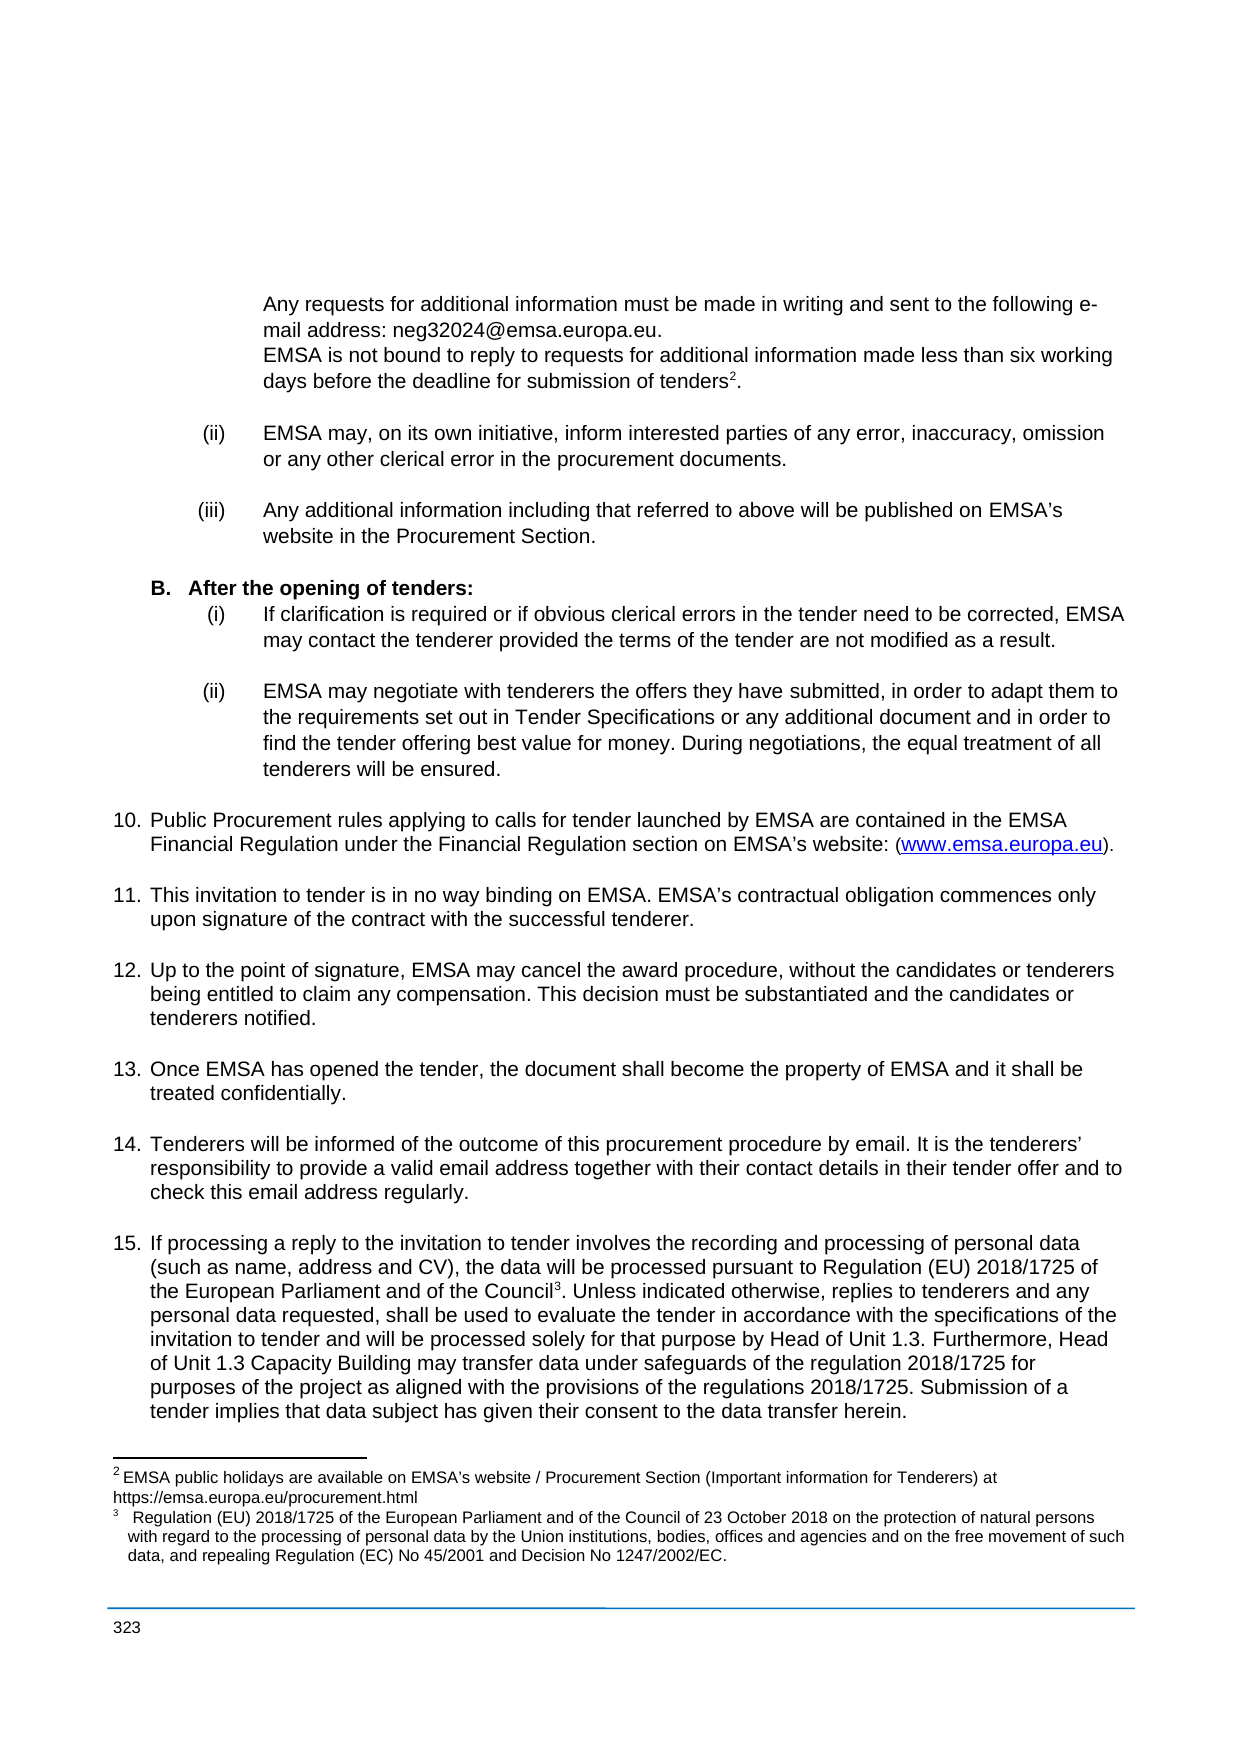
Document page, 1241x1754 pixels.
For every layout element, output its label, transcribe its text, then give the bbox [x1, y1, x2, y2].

list If clarification is required or if obvious clerical errors in the tender need to be corrected, EMSA may contact the tenderer provided the terms of the tender are not modified as a result. [225, 602, 1127, 651]
list After the opening of tenders: [150, 576, 1127, 600]
list Public Procurement rules applying to calls for tender launched by EMSA are contained in the EMSA Financial Regulation under the Financial Regulation section on EMSA’s website: (www.emsa.europa.eu). [113, 808, 1127, 856]
list Up to the point of signature, EMSA may cancel the award procedure, without the candidates or tenderers being entitled to claim any compensation. This decision must be substantiated and the candidates or tenderers notified. [113, 958, 1127, 1030]
list Any requests for additional information must be made in writing and sent to the following e-mail address: . [263, 292, 1127, 341]
list If processing a reply to the invitation to tender involves the recording and processing of personal data (such as name, address and CV), the data will be processed pursuant to Regulation (EU) 2018/1725 of the European Parliament and of the Council. Unless indicated otherwise, replies to tenderers and any personal data requested, shall be used to evaluate the tender in accordance with the specifications of the invitation to tender and will be processed solely for that purpose by Head of Unit 1.3. Furthermore, Head of Unit 1.3 Capacity Building may transfer data under safeguards of the regulation 2018/1725 for purposes of the project as aligned with the provisions of the regulations 2018/1725. Submission of a tender implies that data subject has given their consent to the data transfer herein. [113, 1231, 1127, 1423]
list EMSA may negotiate with tenderers the offers they have submitted, in order to adapt them to the requirements set out in Tender Specifications or any additional document and in order to find the tender offering best value for money. During negotiations, the equal treatment of all tenderers will be ensured. [225, 679, 1127, 781]
list Tenderers will be informed of the outcome of this procurement procedure by email. It is the tenderers’ responsibility to provide a valid email address together with their contact details in their tender offer and to check this email address regularly. [113, 1132, 1127, 1204]
list EMSA may, on its own initiative, inform interested parties of any error, inaccuracy, omission or any other clerical error in the procurement documents. [225, 421, 1127, 471]
list This invitation to tender is in no way binding on EMSA. EMSA’s contractual obligation commences only upon signature of the contract with the successful tenderer. [113, 883, 1127, 931]
list Any additional information including that referred to above will be published on EMSA’s website in the Procurement Section. [225, 498, 1127, 548]
list EMSA is not bound to reply to requests for additional information made less than six working days before the deadline for submission of tenders. [263, 343, 1127, 393]
list Once EMSA has opened the tender, the document shall become the property of EMSA and it shall be treated confidentially. [113, 1057, 1127, 1105]
